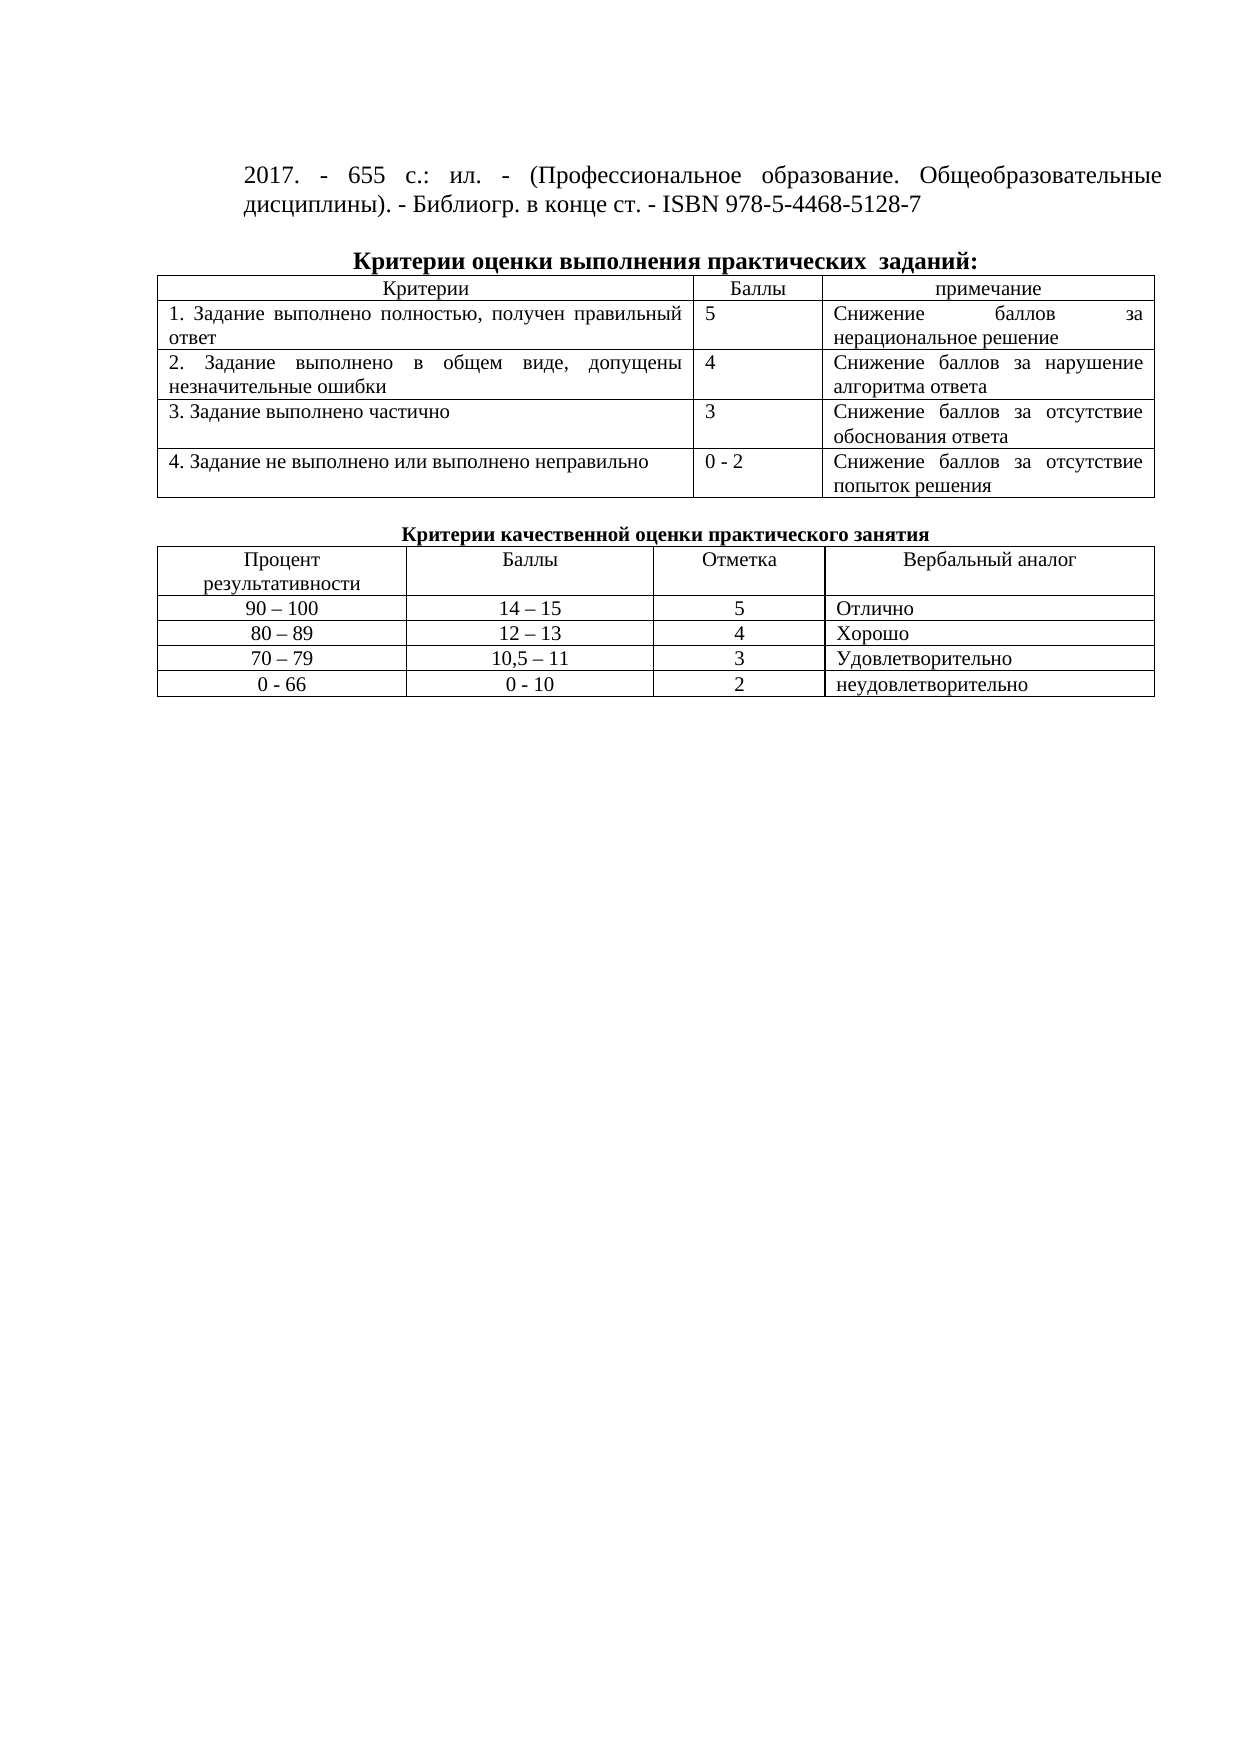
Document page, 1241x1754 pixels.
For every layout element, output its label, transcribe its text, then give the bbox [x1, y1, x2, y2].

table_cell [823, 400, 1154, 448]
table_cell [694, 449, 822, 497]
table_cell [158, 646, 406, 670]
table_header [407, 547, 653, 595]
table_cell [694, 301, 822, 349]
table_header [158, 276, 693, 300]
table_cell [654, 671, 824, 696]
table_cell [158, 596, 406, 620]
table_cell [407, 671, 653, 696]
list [206, 160, 1162, 217]
text Критерии оценки выполнения практических заданий: [169, 246, 1162, 275]
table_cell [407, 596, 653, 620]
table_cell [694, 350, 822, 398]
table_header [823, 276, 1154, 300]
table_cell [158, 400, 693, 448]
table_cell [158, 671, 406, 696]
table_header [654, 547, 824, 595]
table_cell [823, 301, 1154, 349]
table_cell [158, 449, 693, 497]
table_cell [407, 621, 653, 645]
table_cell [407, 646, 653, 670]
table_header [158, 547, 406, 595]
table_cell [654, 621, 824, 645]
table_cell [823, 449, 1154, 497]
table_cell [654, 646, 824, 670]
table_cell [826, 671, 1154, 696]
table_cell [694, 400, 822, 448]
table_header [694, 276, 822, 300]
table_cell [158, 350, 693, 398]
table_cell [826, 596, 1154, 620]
text Критерии качественной оценки практического занятия [169, 522, 1162, 546]
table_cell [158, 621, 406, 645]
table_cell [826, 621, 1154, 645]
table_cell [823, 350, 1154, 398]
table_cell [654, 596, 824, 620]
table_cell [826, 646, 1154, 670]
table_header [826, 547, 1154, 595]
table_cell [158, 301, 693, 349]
